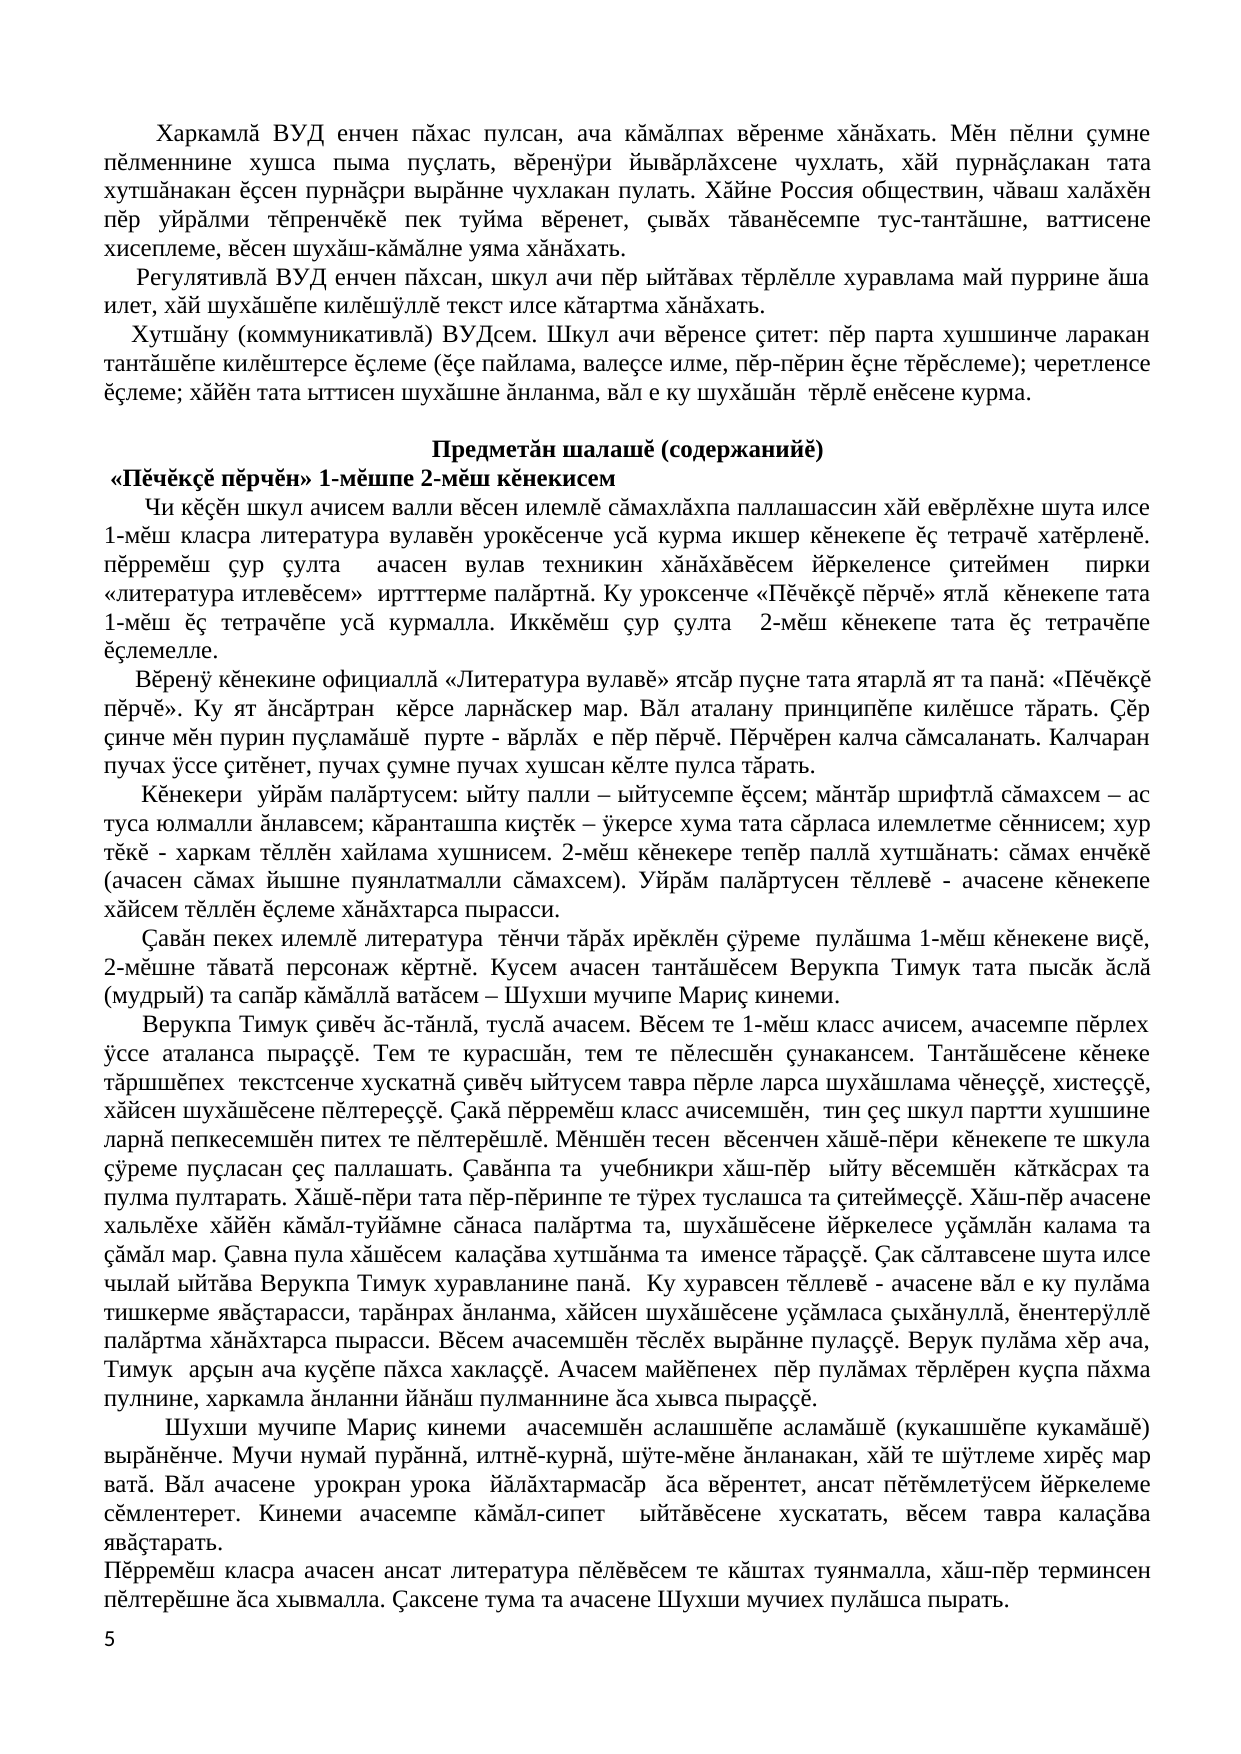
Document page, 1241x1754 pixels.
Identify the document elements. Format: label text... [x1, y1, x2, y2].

text Верукпа Тимук çивĕч ăс-тăнлă, туслă ачасем. Вĕсем те 1-мĕш класс ачисем, ачасемпе пĕрлех ÿссе аталанса пыраççĕ. Тем те курасшăн, тем те пĕлесшĕн çунакансем. Тантăшĕсене кĕнеке тăршшĕпех текстсенче хускатнă çивĕч ыйтусем тавра пĕрле ларса шухăшлама чĕнеççĕ, хистеççĕ, хăйсен шухăшĕсене пĕлтереççĕ. Çакă пĕрремĕш класс ачисемшĕн, тин çеç шкул партти хушшине ларнă пепкесемшĕн питех те пĕлтерĕшлĕ. Мĕншĕн тесен вĕсенчен хăшĕ-пĕри кĕнекепе те шкула çÿреме пуçласан çеç паллашать. Çавăнпа та учебникри хăш-пĕр ыйту вĕсемшĕн кăткăсрах та пулма пултарать. Хăшĕ-пĕри тата пĕр-пĕринпе те тÿрех туслашса та çитеймеççĕ. Хăш-пĕр ачасене хальлĕхе хăйĕн кăмăл-туйăмне сăнаса палăртма та, шухăшĕсене йĕркелесе уçăмлăн калама та çăмăл мар. Çавна пула хăшĕсем калаçăва хутшăнма та именсе тăраççĕ. Çак сăлтавсене шута илсе чылай ыйтăва Верукпа Тимук хуравланине панă. Ку хуравсен тĕллевĕ - ачасене вăл е ку пулăма тишкерме явăçтарасси, тарăнрах ăнланма, хăйсен шухăшĕсене уçăмласа çыхăнуллă, ĕнентерÿллĕ палăртма хăнăхтарса пырасси. Вĕсем ачасемшĕн тĕслĕх вырăнне пулаççĕ. Верук пулăма хĕр ача, Тимук арçын ача куçĕпе пăхса хаклаççĕ. Ачасем майĕпенех пĕр пулăмах тĕрлĕрен куçпа пăхма пулнине, харкамла ăнланни йăнăш пулманнине ăса хывса пыраççĕ. [103, 1009, 1152, 1412]
text Хутшăну (коммуникативлă) ВУДсем. Шкул ачи вĕренсе çитет: пĕр парта хушшинче ларакан тантăшĕпе килĕштерсе ĕçлеме (ĕçе пайлама, валеçсе илме, пĕр-пĕрин ĕçне тĕрĕслеме); черетленсе ĕçлеме; хăйĕн тата ыттисен шухăшне ăнланма, вăл е ку шухăшăн тĕрлĕ енĕсене курма. [103, 319, 1152, 406]
text Предметăн шалашĕ (содержанийĕ) [103, 434, 1152, 463]
text Çавăн пекех илемлĕ литература тĕнчи тăрăх ирĕклĕн çÿреме пулăшма 1-мĕш кĕнекене виçĕ, 2-мĕшне тăватă персонаж кĕртнĕ. Кусем ачасен тантăшĕсем Верукпа Тимук тата пысăк ăслă (мудрый) та сапăр кăмăллă ватăсем – Шухши мучипе Мариç кинеми. [103, 923, 1152, 1009]
text «Пĕчĕкçĕ пĕрчĕн» 1-мĕшпе 2-мĕш кĕнекисем [103, 463, 1152, 492]
text Регулятивлă ВУД енчен пăхсан, шкул ачи пĕр ыйтăвах тĕрлĕлле хуравлама май пуррине ăша илет, хăй шухăшĕпе килĕшÿллĕ текст илсе кăтартма хăнăхать. [103, 262, 1152, 319]
text Пĕрремĕш класра ачасен ансат литература пĕлĕвĕсем те кăштах туянмалла, хăш-пĕр терминсен пĕлтерĕшне ăса хывмалла. Çаксене тума та ачасене Шухши мучиех пулăшса пырать. [103, 1556, 1152, 1613]
text Кĕнекери уйрăм палăртусем: ыйту палли – ыйтусемпе ĕçсем; мăнтăр шрифтлă сăмахсем – ас туса юлмалли ăнлавсем; кăранташпа киçтĕк – ÿкерсе хума тата сăрласа илемлетме сĕннисем; хур тĕкĕ - харкам тĕллĕн хайлама хушнисем. 2-мĕш кĕнекере тепĕр паллă хутшăнать: сăмах енчĕкĕ (ачасен сăмах йышне пуянлатмалли сăмахсем). Уйрăм палăртусен тĕллевĕ - ачасене кĕнекепе хăйсем тĕллĕн ĕçлеме хăнăхтарса пырасси. [103, 779, 1152, 923]
text Шухши мучипе Мариç кинеми ачасемшĕн аслашшĕпе асламăшĕ (кукашшĕпе кукамăшĕ) вырăнĕнче. Мучи нумай пурăннă, илтнĕ-курнă, шÿте-мĕне ăнланакан, хăй те шÿтлеме хирĕç мар ватă. Вăл ачасене урокран урока йăлăхтармасăр ăса вĕрентет, ансат пĕтĕмлетÿсем йĕркелеме сĕмлентерет. Кинеми ачасемпе кăмăл-сипет ыйтăвĕсене хускатать, вĕсем тавра калаçăва явăçтарать. [103, 1412, 1152, 1556]
text Чи кĕçĕн шкул ачисем валли вĕсен илемлĕ сăмахлăхпа паллашассин хăй евĕрлĕхне шута илсе 1-мĕш класра литература вулавĕн урокĕсенче усă курма икшер кĕнекепе ĕç тетрачĕ хатĕрленĕ. пĕрремĕш çур çулта ачасен вулав техникин хăнăхăвĕсем йĕркеленсе çитеймен пирки «литература итлевĕсем» иртттерме палăртнă. Ку уроксенче «Пĕчĕкçĕ пĕрчĕ» ятлă кĕнекепе тата 1-мĕш ĕç тетрачĕпе усă курмалла. Иккĕмĕш çур çулта 2-мĕш кĕнекепе тата ĕç тетрачĕпе ĕçлемелле. [103, 492, 1152, 664]
text Вĕренÿ кĕнекине официаллă «Литература вулавĕ» ятсăр пуçне тата ятарлă ят та панă: «Пĕчĕкçĕ пĕрчĕ». Ку ят ăнсăртран кĕрсе ларнăскер мар. Вăл аталану принципĕпе килĕшсе тăрать. Çĕр çинче мĕн пурин пуçламăшĕ пурте - вăрлăх е пĕр пĕрчĕ. Пĕрчĕрен калча сăмсаланать. Калчаран пучах ÿссе çитĕнет, пучах çумне пучах хушсан кĕлте пулса тăрать. [103, 664, 1152, 779]
text Харкамлă ВУД енчен пăхас пулсан, ача кăмăлпах вĕренме хăнăхать. Мĕн пĕлни çумне пĕлменнине хушса пыма пуçлать, вĕренÿри йывăрлăхсене чухлать, хăй пурнăçлакан тата хутшăнакан ĕçсен пурнăçри вырăнне чухлакан пулать. Хăйне Россия обществин, чăваш халăхĕн пĕр уйрăлми тĕпренчĕкĕ пек туйма вĕренет, çывăх тăванĕсемпе тус-тантăшне, ваттисене хисеплеме, вĕсен шухăш-кăмăлне уяма хăнăхать. [103, 118, 1152, 262]
